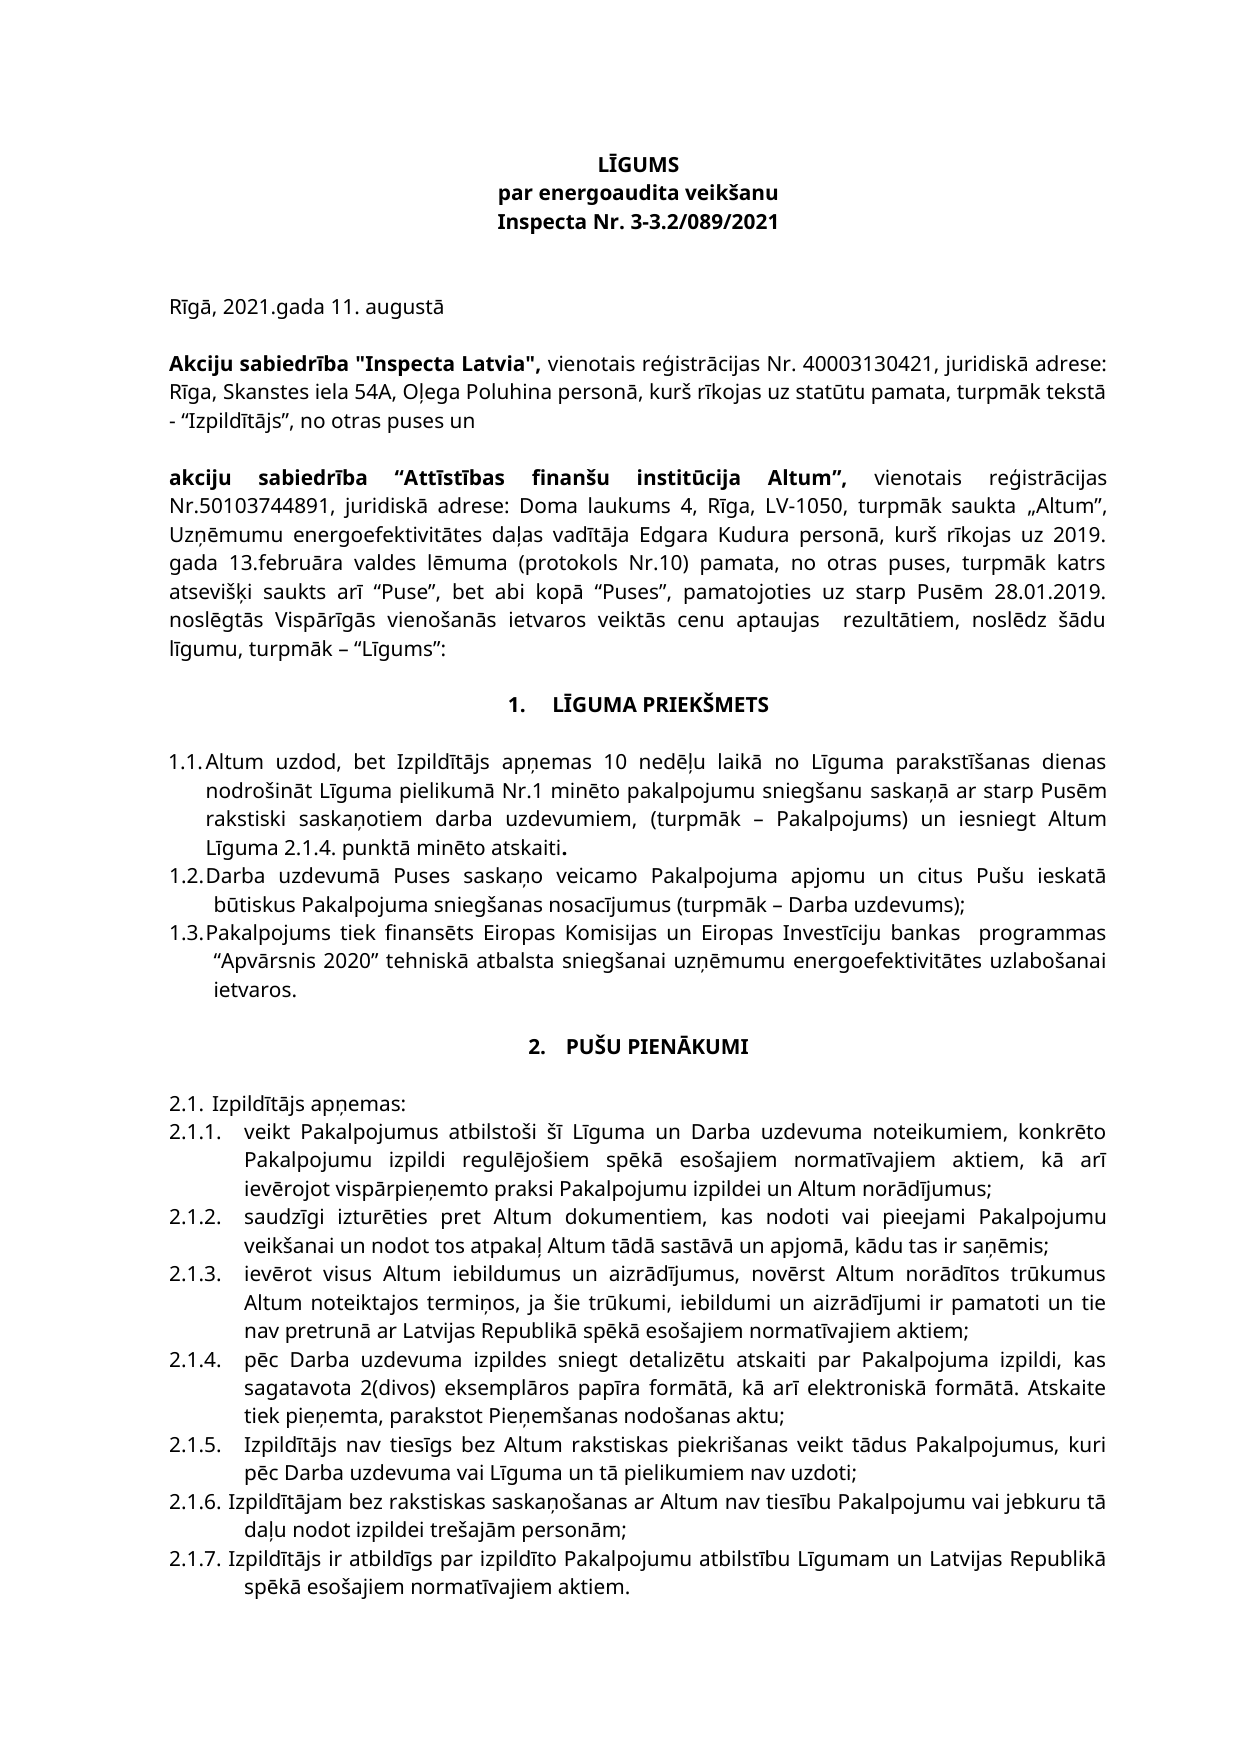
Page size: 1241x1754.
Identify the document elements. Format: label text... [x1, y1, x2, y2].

text LĪGUMS [169, 150, 1107, 178]
list ievērot visus Altum iebildumus un aizrādījumus, novērst Altum norādītos trūkumus Altum noteiktajos termiņos, ja šie trūkumi, iebildumi un aizrādījumi ir pamatoti un tie nav pretrunā ar Latvijas Republikā spēkā esošajiem normatīvajiem aktiem; [169, 1259, 1107, 1345]
subtitle Rīgā, 2021.gada 11. augustā [169, 292, 1107, 321]
list Izpildītājs ir atbildīgs par izpildīto Pakalpojumu atbilstību Līgumam un Latvijas Republikā spēkā esošajiem normatīvajiem aktiem. [169, 1544, 1107, 1601]
list Darba uzdevumā Puses saskaņo veicamo Pakalpojuma apjomu un citus Pušu ieskatā būtiskus Pakalpojuma sniegšanas nosacījumus (turpmāk – Darba uzdevums); [169, 861, 1107, 918]
list Izpildītājs apņemas: [169, 1089, 1107, 1117]
text akciju sabiedrība “Attīstības finanšu institūcija Altum”, vienotais reģistrācijas Nr.50103744891, juridiskā adrese: Doma laukums 4, Rīga, LV-1050, turpmāk saukta „Altum”, Uzņēmumu energoefektivitātes daļas vadītāja Edgara Kudura personā, kurš rīkojas uz 2019. gada 13.februāra valdes lēmuma (protokols Nr.10) pamata, no otras puses, turpmāk katrs atsevišķi saukts arī “Puse”, bet abi kopā “Puses”, pamatojoties uz starp Pusēm 28.01.2019. noslēgtās Vispārīgās vienošanās ietvaros veiktās cenu aptaujas rezultātiem, noslēdz šādu līgumu, turpmāk – “Līgums”: [169, 463, 1107, 662]
list saudzīgi izturēties pret Altum dokumentiem, kas nodoti vai pieejami Pakalpojumu veikšanai un nodot tos atpakaļ Altum tādā sastāvā un apjomā, kādu tas ir saņēmis; [169, 1202, 1107, 1259]
list pēc Darba uzdevuma izpildes sniegt detalizētu atskaiti par Pakalpojuma izpildi, kas sagatavota 2(divos) eksemplāros papīra formātā, kā arī elektroniskā formātā. Atskaite tiek pieņemta, parakstot Pieņemšanas nodošanas aktu; [169, 1345, 1107, 1430]
list PUŠU PIENĀKUMI [169, 1032, 1107, 1060]
text Inspecta Nr. 3-3.2/089/2021 [169, 207, 1107, 235]
list LĪGUMA PRIEKŠMETS [169, 691, 1107, 719]
list Izpildītājs nav tiesīgs bez Altum rakstiskas piekrišanas veikt tādus Pakalpojumus, kuri pēc Darba uzdevuma vai Līguma un tā pielikumiem nav uzdoti; [169, 1430, 1107, 1487]
text par energoaudita veikšanu [169, 178, 1107, 207]
text Akciju sabiedrība "Inspecta Latvia", vienotais reģistrācijas Nr. 40003130421, juridiskā adrese: Rīga, Skanstes iela 54A, Oļega Poluhina personā, kurš rīkojas uz statūtu pamata, turpmāk tekstā - “Izpildītājs”, no otras puses un [169, 349, 1107, 434]
list Pakalpojums tiek finansēts Eiropas Komisijas un Eiropas Investīciju bankas programmas “Apvārsnis 2020” tehniskā atbalsta sniegšanai uzņēmumu energoefektivitātes uzlabošanai ietvaros. [169, 918, 1107, 1003]
list veikt Pakalpojumus atbilstoši šī Līguma un Darba uzdevuma noteikumiem, konkrēto Pakalpojumu izpildi regulējošiem spēkā esošajiem normatīvajiem aktiem, kā arī ievērojot vispārpieņemto praksi Pakalpojumu izpildei un Altum norādījumus; [169, 1117, 1107, 1202]
list Altum uzdod, bet Izpildītājs apņemas 10 nedēļu laikā no Līguma parakstīšanas dienas nodrošināt Līguma pielikumā Nr.1 minēto pakalpojumu sniegšanu saskaņā ar starp Pusēm rakstiski saskaņotiem darba uzdevumiem, (turpmāk – Pakalpojums) un iesniegt Altum Līguma 2.1.4. punktā minēto atskaiti. [168, 747, 1107, 861]
list Izpildītājam bez rakstiskas saskaņošanas ar Altum nav tiesību Pakalpojumu vai jebkuru tā daļu nodot izpildei trešajām personām; [169, 1487, 1107, 1544]
